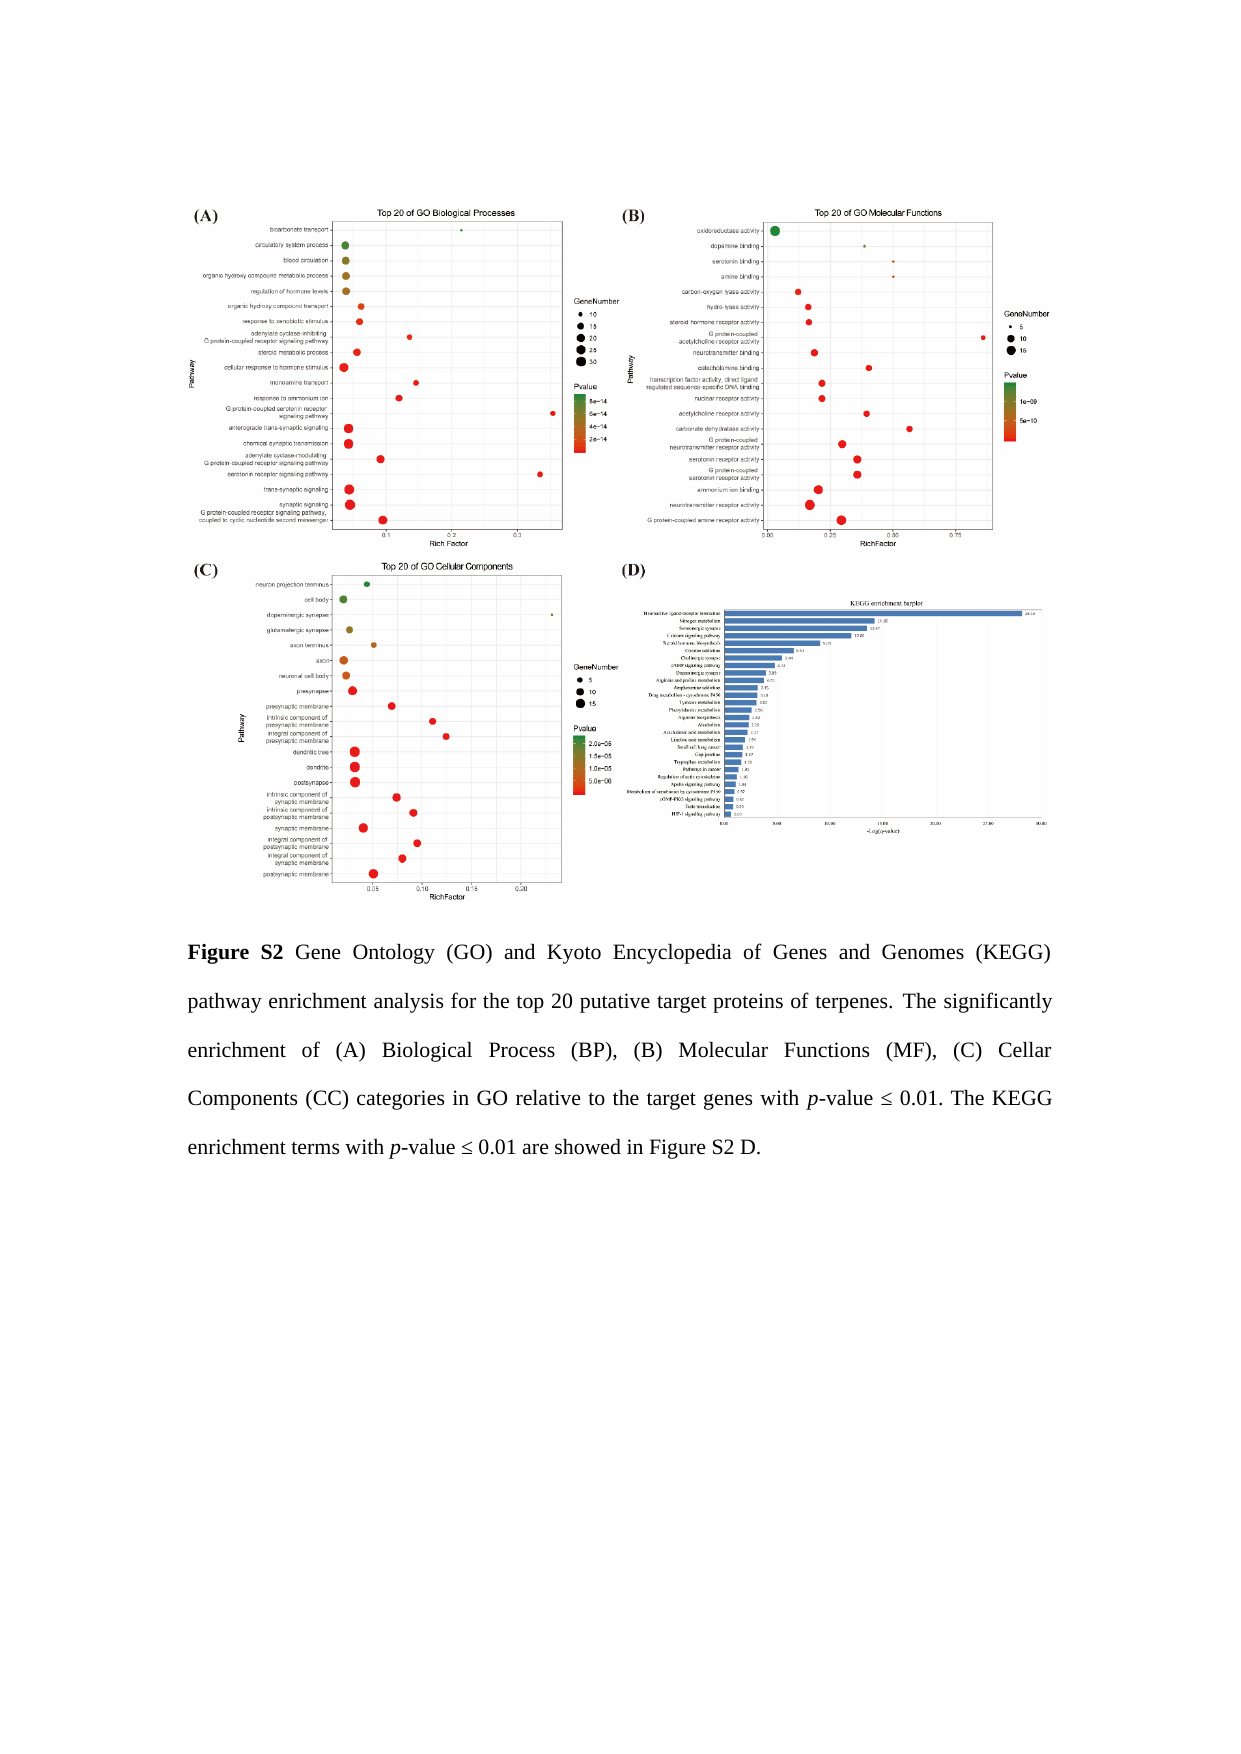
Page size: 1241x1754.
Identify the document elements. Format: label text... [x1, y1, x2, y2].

picture [187, 207, 1053, 902]
text Figure S2 Gene Ontology (GO) and Kyoto Encyclopedia of Genes and Genomes (KEGG) pathway enrichment analysis for the top 20 putative target proteins of terpenes. The significantly enrichment of (A) Biological Process (BP), (B) Molecular Functions (MF), (C) Cellar Components (CC) categories in GO relative to the target genes with p-value ≤ 0.01. The KEGG enrichment terms with p-value ≤ 0.01 are showed in Figure S2 D. [187, 935, 1053, 1163]
